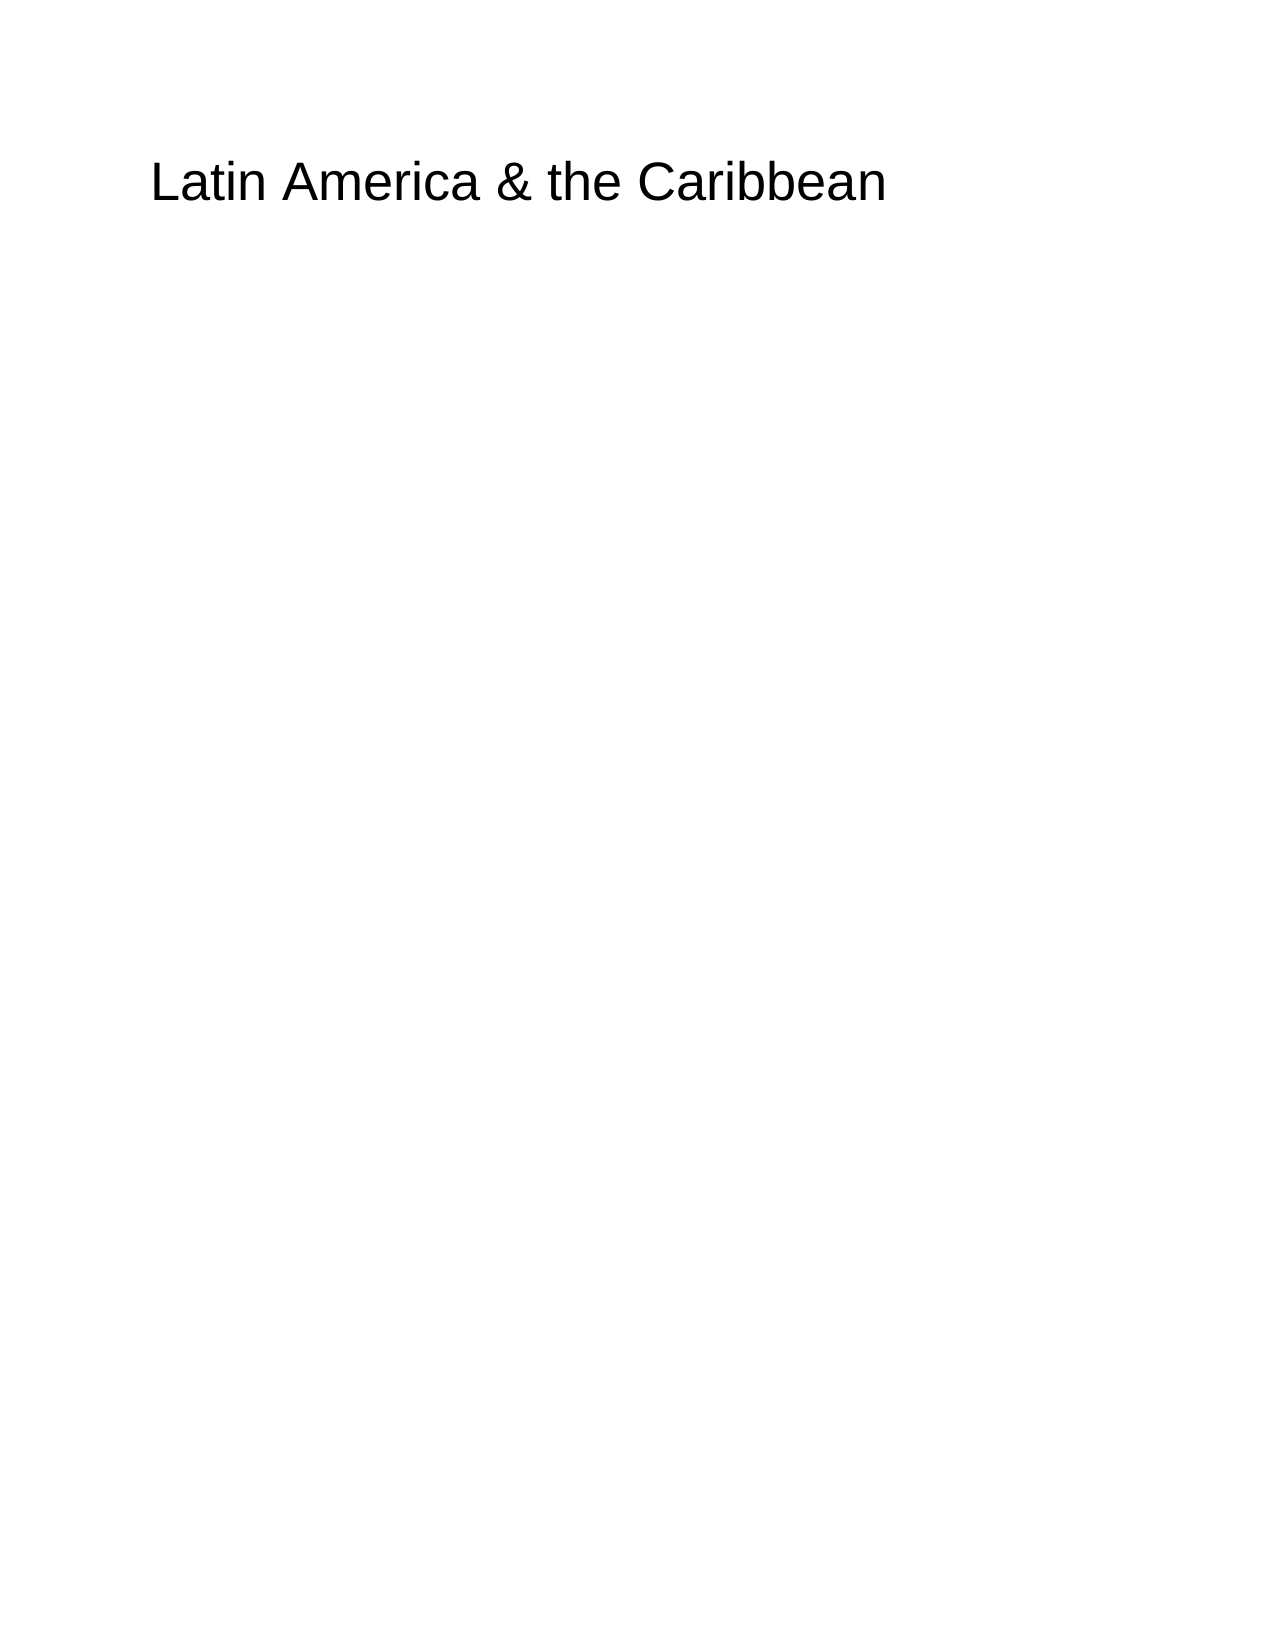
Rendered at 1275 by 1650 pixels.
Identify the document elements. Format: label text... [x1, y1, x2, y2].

title Latin America & the Caribbean [150, 150, 1125, 212]
